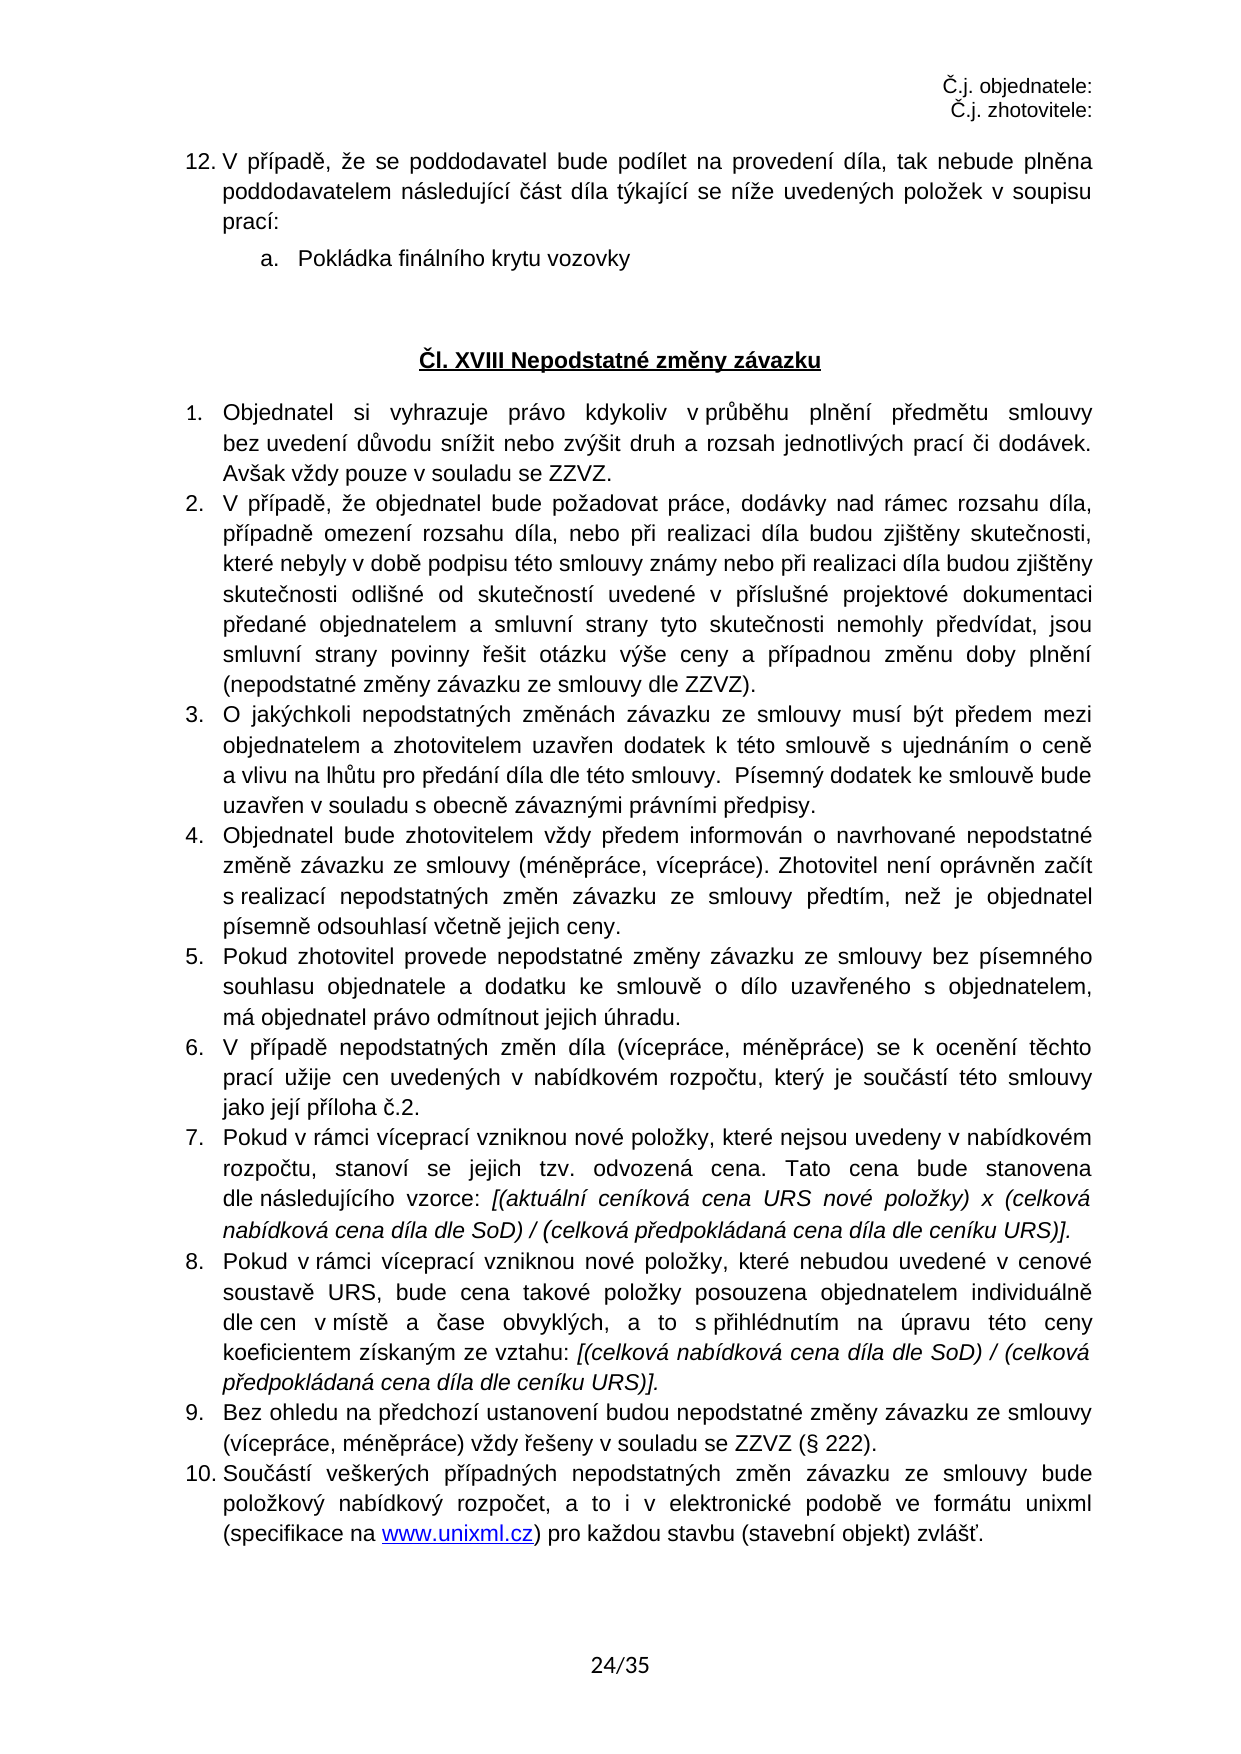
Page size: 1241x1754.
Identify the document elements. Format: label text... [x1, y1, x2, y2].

list Pokud v rámci víceprací vzniknou nové položky, které nejsou uvedeny v nabídkovém rozpočtu, stanoví se jejich tzv. odvozená cena. Tato cena bude stanovena dle následujícího vzorce: [(aktuální ceníková cena URS nové položky) x (celková nabídková cena díla dle SoD) / (celková předpokládaná cena díla dle ceníku URS)]. [185, 1124, 1093, 1244]
list Pokládka finálního krytu vozovky [260, 244, 1093, 271]
list Bez ohledu na předchozí ustanovení budou nepodstatné změny závazku ze smlouvy (vícepráce, méněpráce) vždy řešeny v souladu se ZZVZ (§ 222). [185, 1399, 1093, 1456]
list V případě, že objednatel bude požadovat práce, dodávky nad rámec rozsahu díla, případně omezení rozsahu díla, nebo při realizaci díla budou zjištěny skutečnosti, které nebyly v době podpisu této smlouvy známy nebo při realizaci díla budou zjištěny skutečnosti odlišné od skutečností uvedené v příslušné projektové dokumentaci předané objednatelem a smluvní strany tyto skutečnosti nemohly předvídat, jsou smluvní strany povinny řešit otázku výše ceny a případnou změnu doby plnění (nepodstatné změny závazku ze smlouvy dle ZZVZ). [185, 490, 1093, 697]
list V případě nepodstatných změn díla (vícepráce, méněpráce) se k ocenění těchto prací užije cen uvedených v nabídkovém rozpočtu, který je součástí této smlouvy jako její příloha č.2. [185, 1034, 1093, 1120]
list V případě, že se poddodavatel bude podílet na provedení díla, tak nebude plněna poddodavatelem následující část díla týkající se níže uvedených položek v soupisu prací: [185, 148, 1093, 234]
list Součástí veškerých případných nepodstatných změn závazku ze smlouvy bude položkový nabídkový rozpočet, a to i v elektronické podobě ve formátu unixml (specifikace na www.unixml.cz) pro každou stavbu (stavební objekt) zvlášť. [185, 1460, 1093, 1547]
list Pokud v rámci víceprací vzniknou nové položky, které nebudou uvedené v cenové soustavě URS, bude cena takové položky posouzena objednatelem individuálně dle cen v místě a čase obvyklých, a to s přihlédnutím na úpravu této ceny koeficientem získaným ze vztahu: [(celková nabídková cena díla dle SoD) / (celková předpokládaná cena díla dle ceníku URS)]. [185, 1248, 1093, 1396]
list O jakýchkoli nepodstatných změnách závazku ze smlouvy musí být předem mezi objednatelem a zhotovitelem uzavřen dodatek k této smlouvě s ujednáním o ceně a vlivu na lhůtu pro předání díla dle této smlouvy. Písemný dodatek ke smlouvě bude uzavřen v souladu s obecně závaznými právními předpisy. [185, 701, 1093, 818]
list Objednatel bude zhotovitelem vždy předem informován o navrhované nepodstatné změně závazku ze smlouvy (méněpráce, vícepráce). Zhotovitel není oprávněn začít s realizací nepodstatných změn závazku ze smlouvy předtím, než je objednatel písemně odsouhlasí včetně jejich ceny. [185, 822, 1093, 939]
text Čl. XVIII Nepodstatné změny závazku [148, 347, 1093, 373]
list Pokud zhotovitel provede nepodstatné změny závazku ze smlouvy bez písemného souhlasu objednatele a dodatku ke smlouvě o dílo uzavřeného s objednatelem, má objednatel právo odmítnout jejich úhradu. [185, 943, 1093, 1030]
list Objednatel si vyhrazuje právo kdykoliv v průběhu plnění předmětu smlouvy bez uvedení důvodu snížit nebo zvýšit druh a rozsah jednotlivých prací či dodávek. Avšak vždy pouze v souladu se ZZVZ. [185, 398, 1093, 486]
